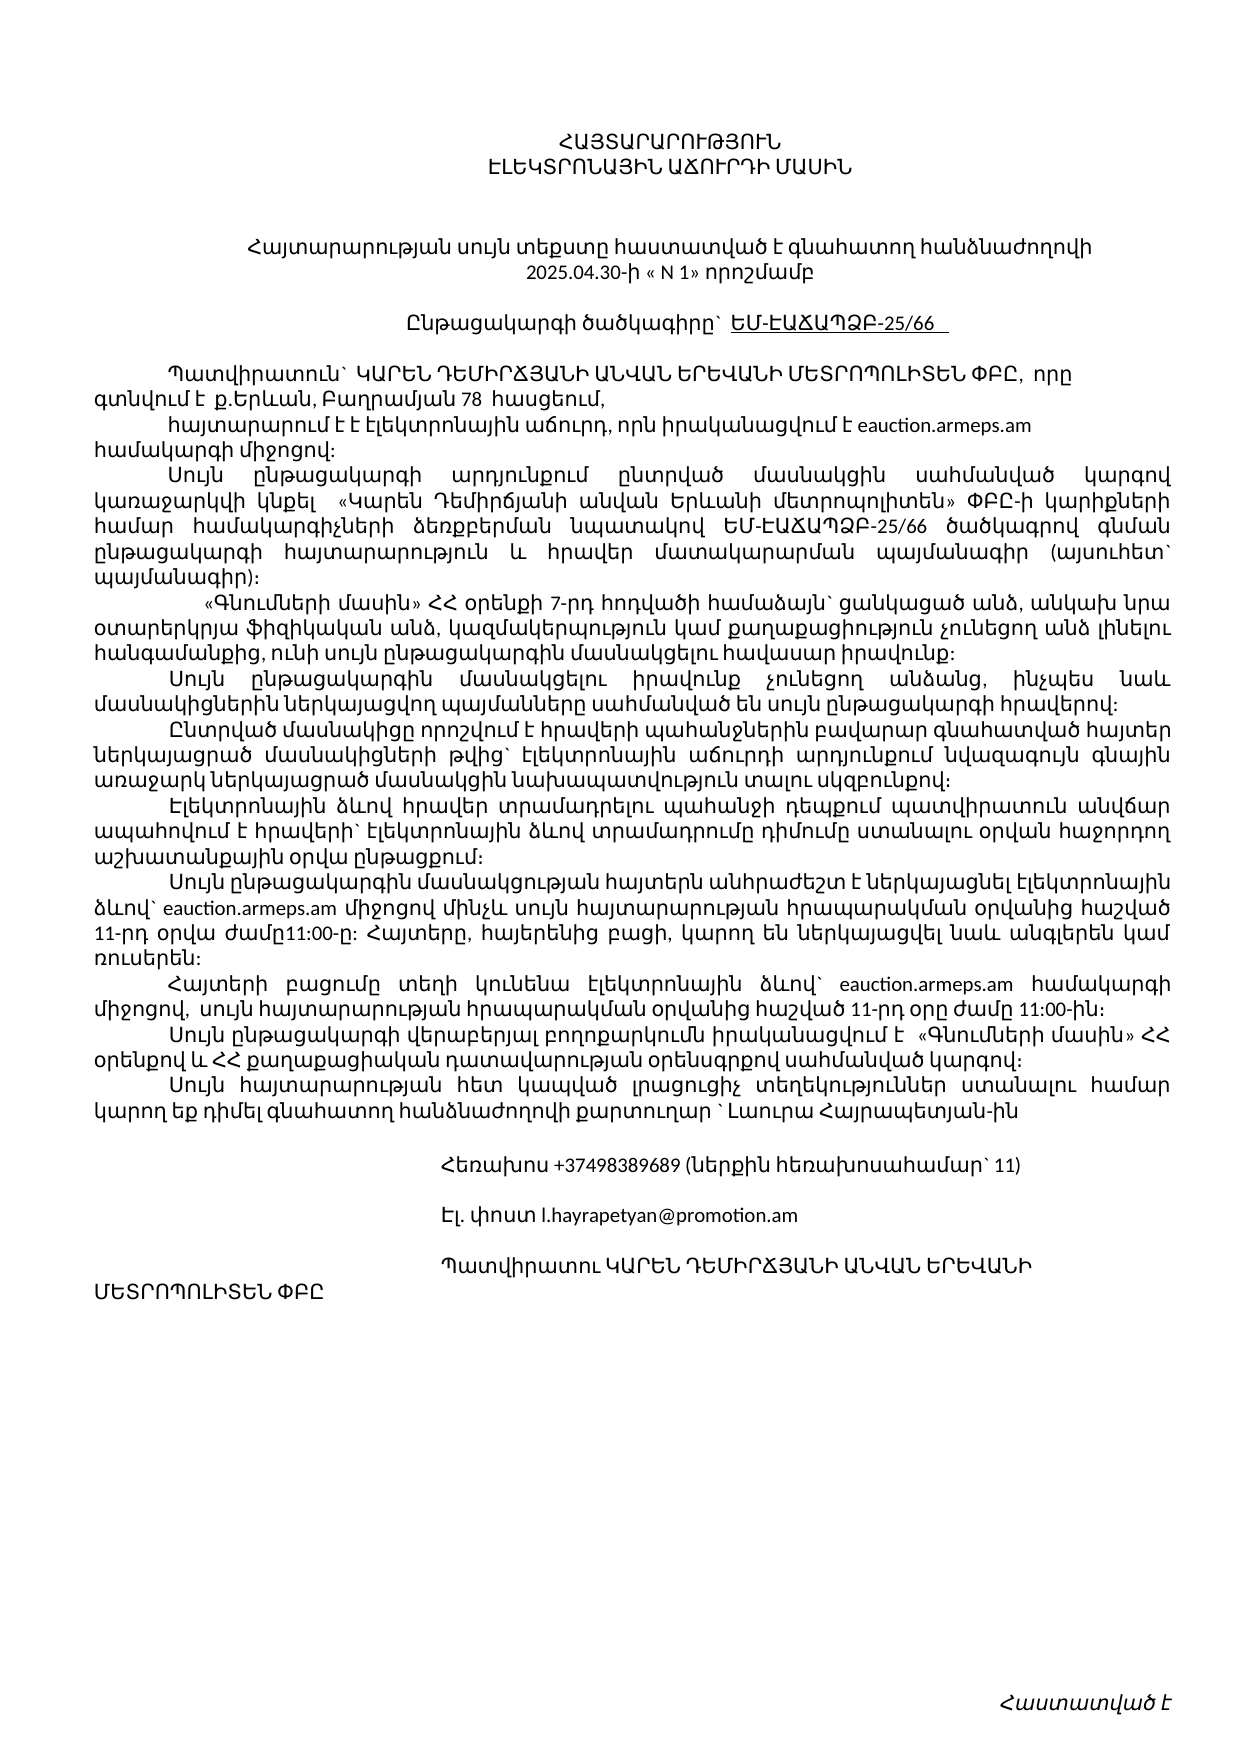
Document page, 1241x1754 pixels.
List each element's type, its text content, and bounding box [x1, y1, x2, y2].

text Հայտարարության սույն տեքստը հաստատված է գնահատող հանձնաժողովի [94, 234, 1171, 259]
text Հաստատված է [94, 1690, 1171, 1716]
text Էլ. փոստ l.hayrapetyan@promotion.am [94, 1203, 1171, 1228]
text Ընթացակարգի ծածկագիրը` ԵՄ-ԷԱՃԱՊՁԲ-25/66 [94, 310, 1171, 336]
text Պատվիրատու ԿԱՐԵՆ ԴԵՄԻՐՃՅԱՆԻ ԱՆՎԱՆ ԵՐԵՎԱՆԻ ՄԵՏՐՈՊՈԼԻՏԵՆ ՓԲԸ [94, 1253, 1171, 1304]
text Սույն ընթացակարգի արդյունքում ընտրված մասնակցին սահմանված կարգով կառաջարկվի կնքել «Կարեն Դեմիրճյանի անվան Երևանի մետրոպոլիտեն» ՓԲԸ-ի կարիքների համար համակարգիչների ձեռքբերման նպատակով ԵՄ-ԷԱՃԱՊՁԲ-25/66 ծածկագրով գնման ընթացակարգի հայտարարություն և հրավեր մատակարարման պայմանագիր (այսուհետ` պայմանագիր)։ [94, 463, 1171, 590]
text Սույն հայտարարության հետ կապված լրացուցիչ տեղեկություններ ստանալու համար կարող եք դիմել գնահատող հանձնաժողովի քարտուղար ` Լաուրա Հայրապետյան-ին [94, 1073, 1171, 1123]
text Սույն ընթացակարգին մասնակցության հայտերն անհրաժեշտ է ներկայացնել էլեկտրոնային ձևով` eauction.armeps.am միջոցով մինչև սույն հայտարարության հրապարակման օրվանից հաշված 11-րդ օրվա ժամը11:00-ը: Հայտերը, հայերենից բացի, կարող են ներկայացվել նաև անգլերեն կամ ռուսերեն: [94, 869, 1171, 971]
text ՀԱՅՏԱՐԱՐՈՒԹՅՈՒՆ [94, 129, 1171, 154]
text հայտարարում է է էլեկտրոնային աճուրդ, որն իրականացվում է eauction.armeps.am համակարգի միջոցով: [94, 412, 1171, 463]
text Սույն ընթացակարգի վերաբերյալ բողոքարկումն իրականացվում է «Գնումների մասին» ՀՀ օրենքով և ՀՀ քաղաքացիական դատավարության օրենսգրքով սահմանված կարգով։ [94, 1022, 1171, 1073]
text Սույն ընթացակարգին մասնակցելու իրավունք չունեցող անձանց, ինչպես նաև մասնակիցներին ներկայացվող պայմանները սահմանված են սույն ընթացակարգի հրավերով: [94, 666, 1171, 717]
text «Գնումների մասին» ՀՀ օրենքի 7-րդ հոդվածի համաձայն` ցանկացած անձ, անկախ նրա օտարերկրյա ֆիզիկական անձ, կազմակերպություն կամ քաղաքացիություն չունեցող անձ լինելու հանգամանքից, ունի սույն ընթացակարգին մասնակցելու հավասար իրավունք: [94, 590, 1171, 666]
text Էլեկտրոնային ձևով հրավեր տրամադրելու պահանջի դեպքում պատվիրատուն անվճար ապահովում է հրավերի` էլեկտրոնային ձևով տրամադրումը դիմումը ստանալու օրվան հաջորդող աշխատանքային օրվա ընթացքում։ [94, 793, 1171, 869]
text ԷԼԵԿՏՐՈՆԱՅԻՆ ԱՃՈՒՐԴԻ ՄԱՍԻՆ [94, 154, 1171, 180]
text Հայտերի բացումը տեղի կունենա էլեկտրոնային ձևով` eauction.armeps.am համակարգի միջոցով, սույն հայտարարության հրապարակման օրվանից հաշված 11-րդ օրը ժամը 11:00-ին։ [94, 971, 1171, 1022]
text Ընտրված մասնակիցը որոշվում է հրավերի պահանջներին բավարար գնահատված հայտեր ներկայացրած մասնակիցների թվից` էլեկտրոնային աճուրդի արդյունքում նվազագույն գնային առաջարկ ներկայացրած մասնակցին նախապատվություն տալու սկզբունքով։ [94, 717, 1171, 793]
text Պատվիրատուն` ԿԱՐԵՆ ԴԵՄԻՐՃՅԱՆԻ ԱՆՎԱՆ ԵՐԵՎԱՆԻ ՄԵՏՐՈՊՈԼԻՏԵՆ ՓԲԸ, որը գտնվում է ք.Երևան, Բաղրամյան 78 հասցեում, [94, 361, 1171, 412]
text Հեռախոս +37498389689 (ներքին հեռախոսահամար` 11) [94, 1152, 1171, 1177]
text 2025.04.30 -ի « N 1» որոշմամբ [94, 259, 1171, 285]
